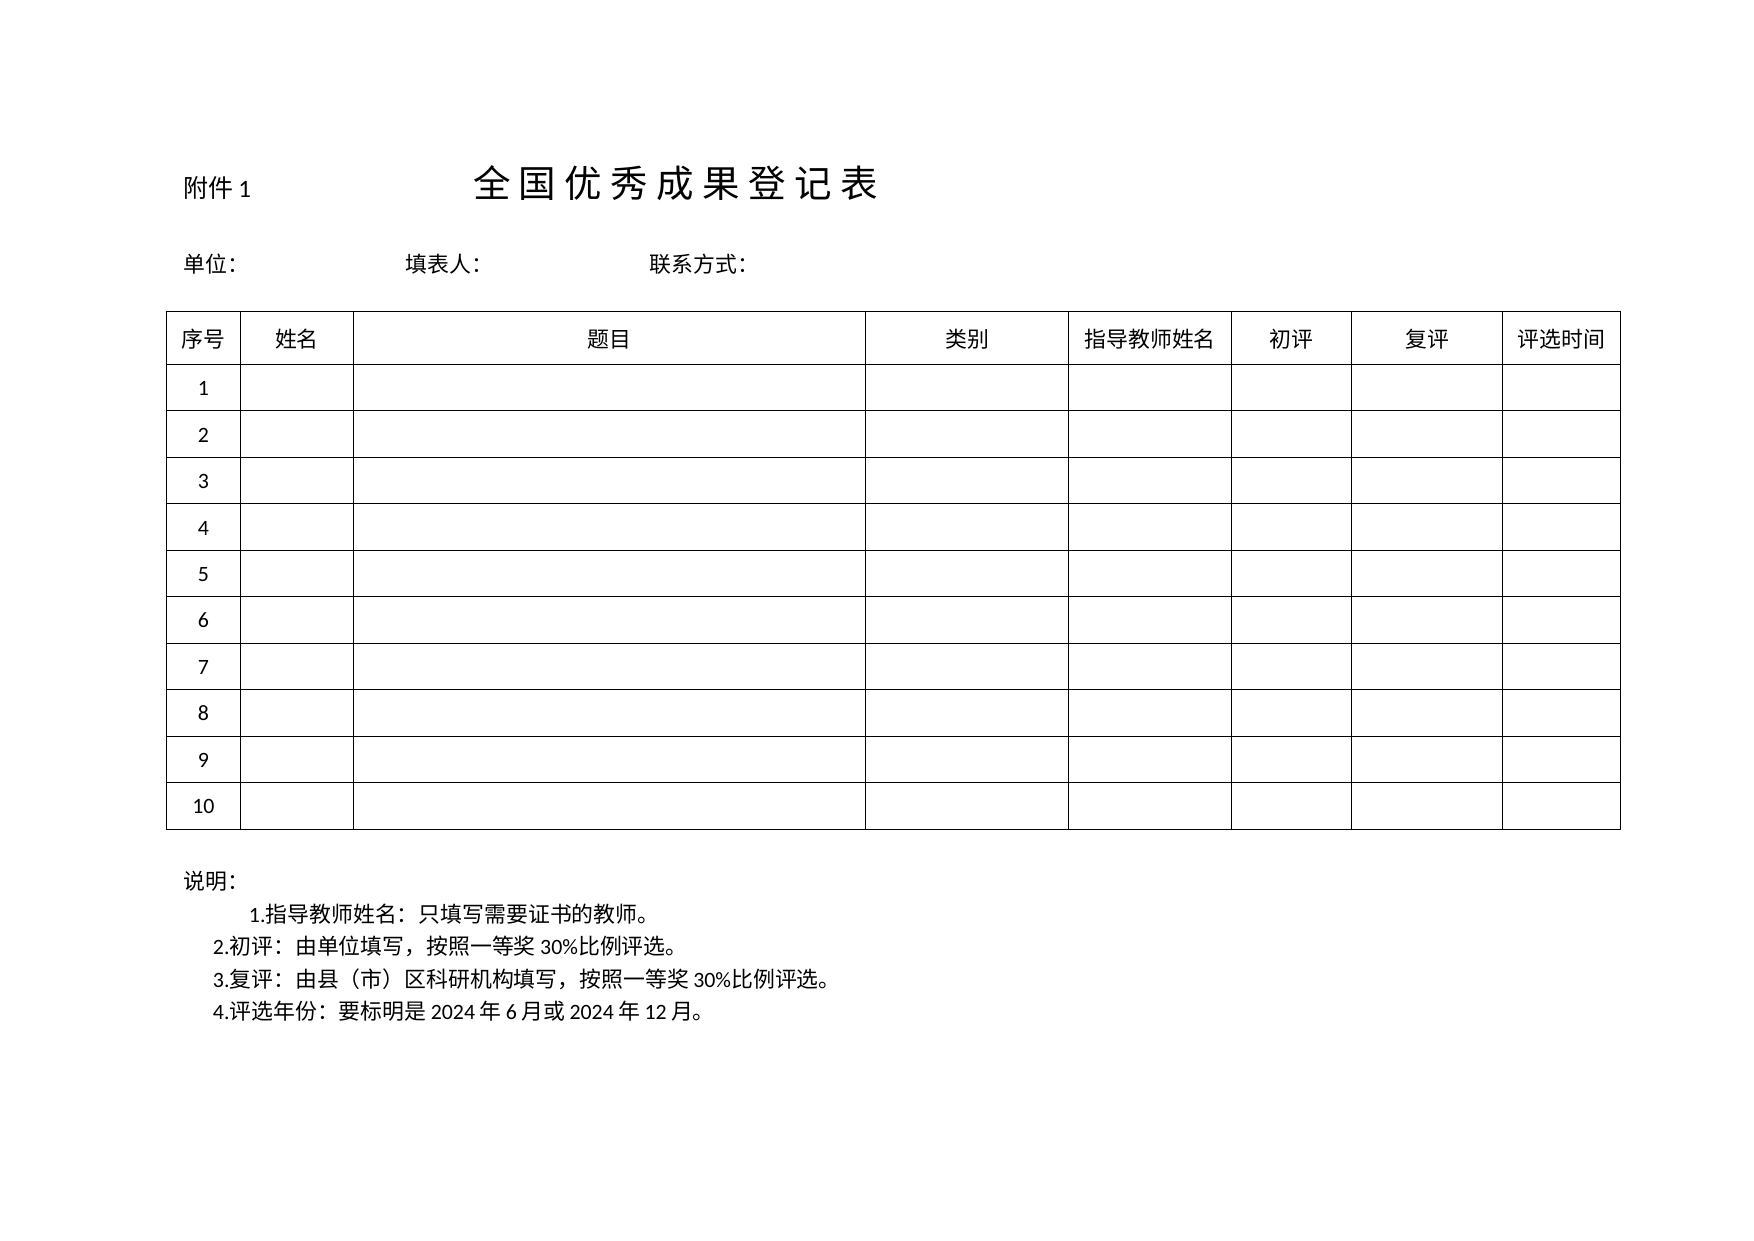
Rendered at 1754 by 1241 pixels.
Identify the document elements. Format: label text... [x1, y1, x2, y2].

table_cell [241, 458, 353, 503]
table_cell 5 [167, 551, 240, 596]
table_cell [1069, 737, 1231, 782]
table_cell [1232, 690, 1351, 736]
table_cell [1352, 783, 1502, 828]
table_cell [241, 597, 353, 643]
table_cell [1069, 504, 1231, 550]
table_cell [1069, 690, 1231, 736]
table_cell [1069, 644, 1231, 689]
text 单位： 填表人： 联系方式： [183, 246, 1606, 279]
table_cell [1503, 783, 1620, 828]
table_cell [866, 551, 1068, 596]
table_cell [354, 551, 865, 596]
table_cell [1232, 458, 1351, 503]
table_cell [1352, 365, 1502, 410]
table_cell 3 [167, 458, 240, 503]
table_cell [241, 783, 353, 828]
table_cell [1232, 737, 1351, 782]
table_cell 6 [167, 597, 240, 643]
table_cell [354, 690, 865, 736]
table_cell [1503, 597, 1620, 643]
table_cell [354, 644, 865, 689]
table_cell 2 [167, 411, 240, 457]
table_cell 1 [167, 365, 240, 410]
table_cell [1352, 504, 1502, 550]
table_cell [241, 551, 353, 596]
table_cell [866, 504, 1068, 550]
table_cell [866, 411, 1068, 457]
table_header 序号 [167, 312, 240, 364]
table_cell [1069, 551, 1231, 596]
table_cell [866, 458, 1068, 503]
table_cell [1069, 411, 1231, 457]
table_cell [866, 690, 1068, 736]
table_cell [866, 783, 1068, 828]
table_cell [866, 737, 1068, 782]
text 3.复评：由县（市）区科研机构填写，按照一等奖30%比例评选。 [183, 961, 1606, 994]
table_cell [1232, 644, 1351, 689]
table_cell 4 [167, 504, 240, 550]
text 4.评选年份：要标明是2024年6月或2024年12月。 [183, 994, 1606, 1026]
table_header 姓名 [241, 312, 353, 364]
table_cell [1232, 411, 1351, 457]
table_cell [241, 690, 353, 736]
table_cell [1069, 597, 1231, 643]
table_cell [354, 365, 865, 410]
table_cell 9 [167, 737, 240, 782]
table_cell [1232, 597, 1351, 643]
table_cell [241, 411, 353, 457]
table_cell [354, 783, 865, 828]
table_cell [866, 644, 1068, 689]
table_cell [1352, 551, 1502, 596]
table_cell [354, 458, 865, 503]
table_header 题目 [354, 312, 865, 364]
table_cell 7 [167, 644, 240, 689]
table_cell [1069, 458, 1231, 503]
table_header 评选时间 [1503, 312, 1620, 364]
table_cell [1503, 504, 1620, 550]
table_cell [354, 411, 865, 457]
table_cell [1232, 783, 1351, 828]
table_cell [1503, 365, 1620, 410]
text 1.指导教师姓名：只填写需要证书的教师。 [183, 896, 1606, 929]
table_cell [1503, 737, 1620, 782]
table_cell 10 [167, 783, 240, 828]
table_header 类别 [866, 312, 1068, 364]
table_cell [1232, 551, 1351, 596]
table_cell [1069, 783, 1231, 828]
text 说明： [183, 864, 1606, 896]
table_cell [354, 597, 865, 643]
table_cell [1352, 690, 1502, 736]
table_cell [241, 365, 353, 410]
table_cell [1069, 365, 1231, 410]
table_cell [1232, 504, 1351, 550]
table_cell [1503, 644, 1620, 689]
table_cell [1503, 458, 1620, 503]
table_cell [1232, 365, 1351, 410]
table_cell [1352, 597, 1502, 643]
table_cell [1352, 644, 1502, 689]
table_cell [1503, 551, 1620, 596]
text 附件1 全 国 优 秀 成 果 登 记 表 [183, 149, 1606, 214]
table_cell [866, 365, 1068, 410]
table_cell [241, 504, 353, 550]
table_cell [1503, 411, 1620, 457]
table_cell [1352, 458, 1502, 503]
table_cell [241, 737, 353, 782]
table_header 初评 [1232, 312, 1351, 364]
table_cell [866, 597, 1068, 643]
table_cell 8 [167, 690, 240, 736]
table_header 复评 [1352, 312, 1502, 364]
table_cell [1352, 737, 1502, 782]
table_cell [1352, 411, 1502, 457]
table_cell [354, 737, 865, 782]
table_cell [354, 504, 865, 550]
table_cell [1503, 690, 1620, 736]
table_header 指导教师姓名 [1069, 312, 1231, 364]
text 2.初评：由单位填写，按照一等奖30%比例评选。 [183, 929, 1606, 961]
table_cell [241, 644, 353, 689]
